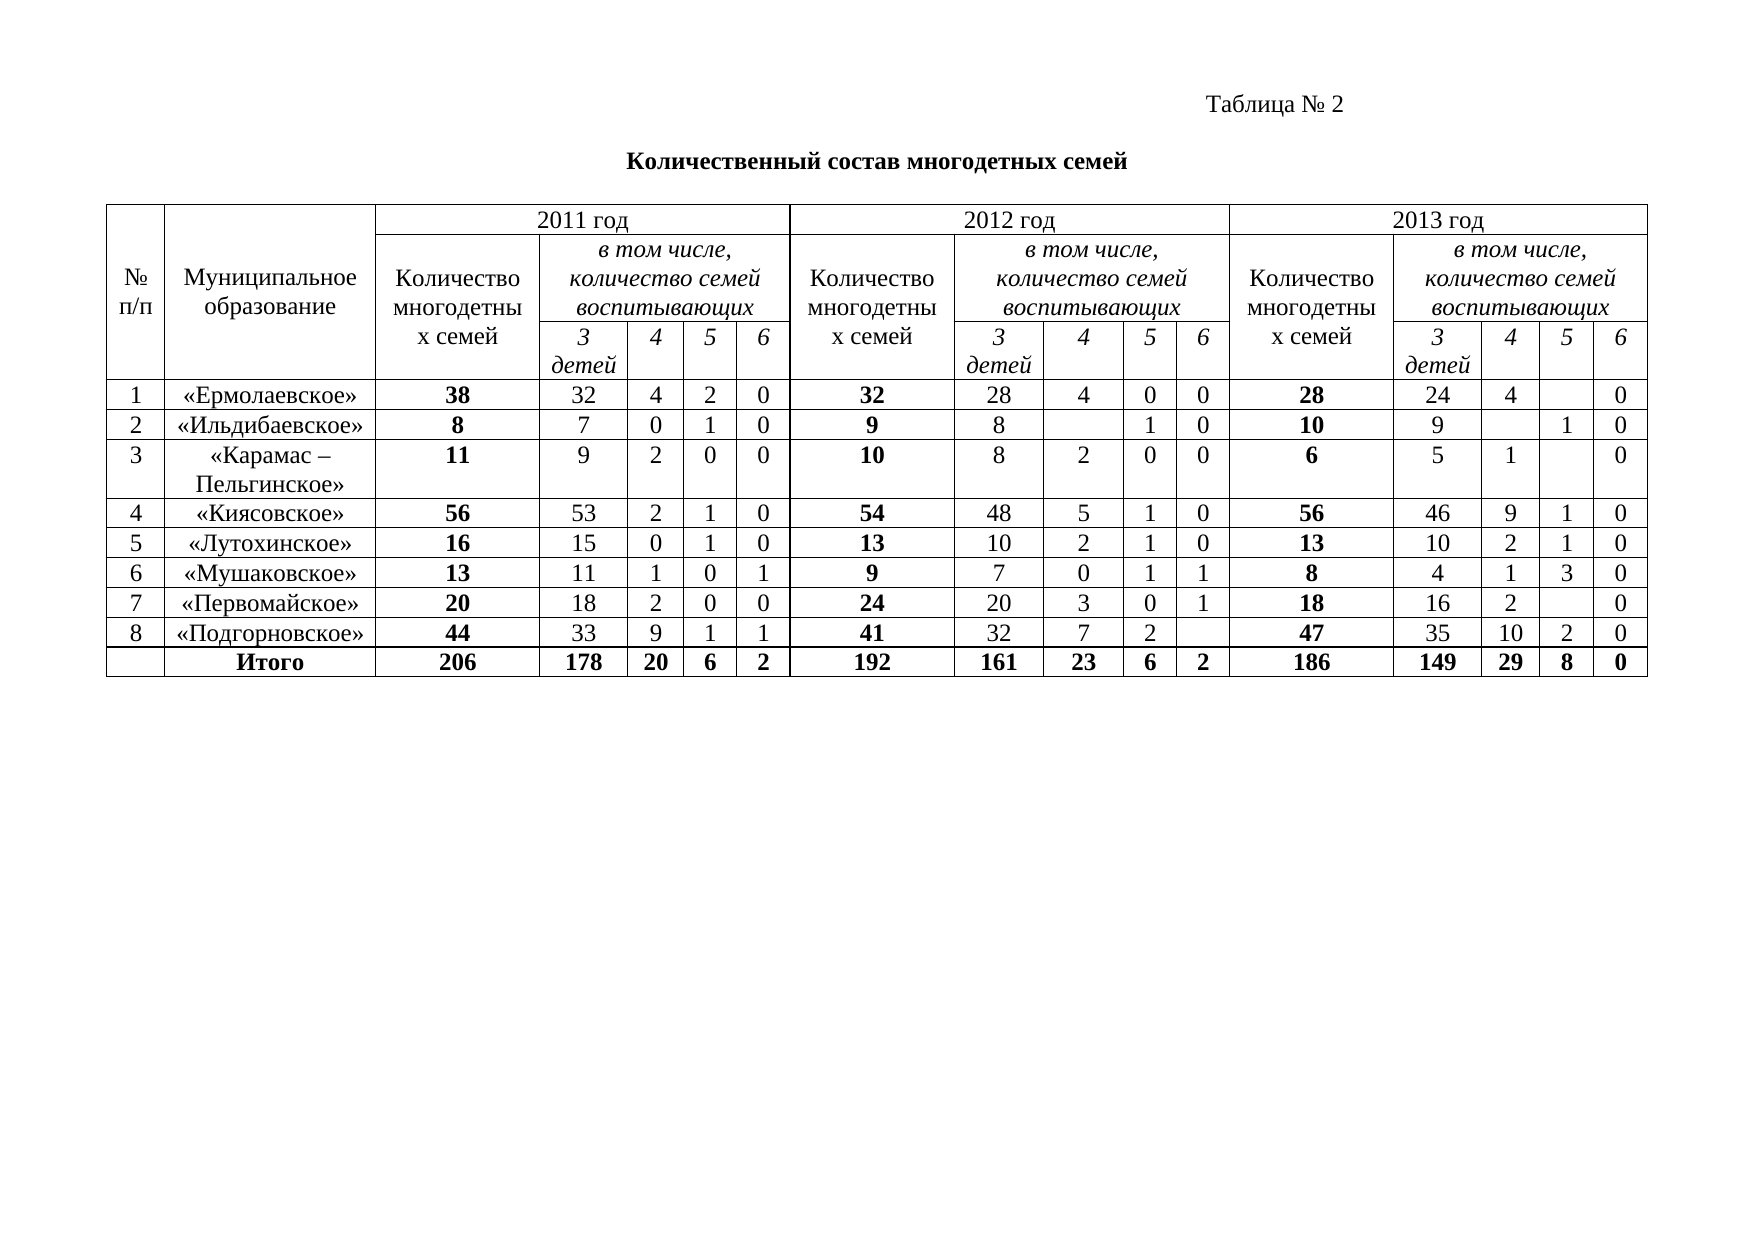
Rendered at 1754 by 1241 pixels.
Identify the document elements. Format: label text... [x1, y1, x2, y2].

table_cell 56 [376, 499, 539, 527]
table_cell 0 [1594, 558, 1647, 587]
table_cell 24 [791, 588, 954, 617]
table_cell 5 [1124, 322, 1176, 379]
table_cell 1 [1124, 410, 1176, 439]
table_cell 13 [791, 528, 954, 557]
table_cell 6 [684, 648, 736, 676]
table_cell 1 [684, 528, 736, 557]
table_cell 4 [628, 380, 683, 409]
table_cell 1 [1482, 440, 1539, 497]
table_cell 46 [1394, 499, 1481, 527]
table_cell 13 [376, 558, 539, 587]
table_cell 32 [540, 380, 627, 409]
table_cell 1 [1482, 558, 1539, 587]
table_cell 2 [628, 440, 683, 497]
table_cell «Ермолаевское» [165, 380, 375, 409]
table_cell 18 [540, 588, 627, 617]
table_cell 1 [107, 380, 164, 409]
table_cell 0 [628, 528, 683, 557]
table_cell 2 [1540, 618, 1593, 646]
table_cell 178 [540, 648, 627, 676]
table_cell 54 [791, 499, 954, 527]
table_cell 2 [684, 380, 736, 409]
table_cell 0 [1177, 499, 1229, 527]
table_cell 3 детей [540, 322, 627, 379]
table_cell [1482, 410, 1539, 439]
table_cell 7 [955, 558, 1043, 587]
table_cell 11 [376, 440, 539, 497]
table_cell 53 [540, 499, 627, 527]
table_cell 9 [1482, 499, 1539, 527]
table_header 2012 год [791, 205, 1229, 233]
table_cell 15 [540, 528, 627, 557]
table_cell 4 [1394, 558, 1481, 587]
table_cell 0 [1124, 440, 1176, 497]
table_cell 8 [107, 618, 164, 646]
table_cell 161 [955, 648, 1043, 676]
table_cell 0 [1594, 410, 1647, 439]
table_cell 28 [1230, 380, 1393, 409]
table_cell 20 [628, 648, 683, 676]
table_cell 8 [955, 440, 1043, 497]
table_cell 0 [737, 440, 789, 497]
table_cell 9 [628, 618, 683, 646]
table_cell [1044, 410, 1123, 439]
table_cell 2 [1044, 440, 1123, 497]
table_cell 1 [737, 618, 789, 646]
table_cell 8 [1230, 558, 1393, 587]
table_cell 4 [1482, 322, 1539, 379]
table_cell 3 детей [1394, 322, 1481, 379]
table_cell 47 [1230, 618, 1393, 646]
table_cell 0 [737, 380, 789, 409]
table_cell 1 [684, 618, 736, 646]
text Количественный состав многодетных семей [118, 146, 1636, 175]
table_cell 3 [1540, 558, 1593, 587]
table_cell 2 [628, 588, 683, 617]
table_cell 0 [684, 440, 736, 497]
table_cell 11 [540, 558, 627, 587]
table_cell Количество многодетных семей [1230, 235, 1393, 379]
table_cell «Карамас – Пельгинское» [165, 440, 375, 497]
table_cell 5 [1540, 322, 1593, 379]
table_cell «Первомайское» [165, 588, 375, 617]
table_cell 192 [791, 648, 954, 676]
table_cell 3 детей [955, 322, 1043, 379]
table_cell 0 [1594, 380, 1647, 409]
table_cell 10 [955, 528, 1043, 557]
table_cell 1 [1177, 588, 1229, 617]
table_cell 0 [1044, 558, 1123, 587]
table_cell 29 [1482, 648, 1539, 676]
table_cell 44 [376, 618, 539, 646]
table_cell «Лутохинское» [165, 528, 375, 557]
table_cell 2 [1124, 618, 1176, 646]
table_cell 0 [1594, 440, 1647, 497]
table_cell 2 [1482, 528, 1539, 557]
table_cell Количество многодетных семей [376, 235, 539, 379]
table_cell 9 [1394, 410, 1481, 439]
table_cell «Подгорновское» [165, 618, 375, 646]
table_cell 149 [1394, 648, 1481, 676]
table_cell 0 [628, 410, 683, 439]
table_cell 5 [107, 528, 164, 557]
table_cell 0 [684, 588, 736, 617]
table_cell 1 [684, 499, 736, 527]
table_cell [1177, 618, 1229, 646]
table_cell 38 [376, 380, 539, 409]
table_cell 6 [1124, 648, 1176, 676]
table_cell 0 [1124, 588, 1176, 617]
table_cell 16 [1394, 588, 1481, 617]
text Таблица № 2 [118, 89, 1344, 117]
table_cell 3 [1044, 588, 1123, 617]
table_cell 32 [791, 380, 954, 409]
table_cell 23 [1044, 648, 1123, 676]
table_cell 2 [107, 410, 164, 439]
table_cell 0 [1594, 499, 1647, 527]
table_cell 7 [540, 410, 627, 439]
table_cell 3 [107, 440, 164, 497]
table_cell 0 [1594, 648, 1647, 676]
table_cell 2 [1482, 588, 1539, 617]
table_cell 35 [1394, 618, 1481, 646]
table_cell 10 [791, 440, 954, 497]
table_cell 0 [1594, 588, 1647, 617]
table_cell 56 [1230, 499, 1393, 527]
table_cell 0 [1594, 618, 1647, 646]
table_cell 4 [628, 322, 683, 379]
table_cell 206 [376, 648, 539, 676]
table_cell 6 [1177, 322, 1229, 379]
table_cell 8 [376, 410, 539, 439]
table_cell 20 [955, 588, 1043, 617]
table_cell 18 [1230, 588, 1393, 617]
table_cell 4 [1044, 380, 1123, 409]
table_cell 7 [1044, 618, 1123, 646]
table_cell Итого [165, 648, 375, 676]
table_cell в том числе, количество семей воспитывающих [1394, 235, 1647, 321]
table_cell в том числе, количество семей воспитывающих [955, 235, 1229, 321]
table_cell 16 [376, 528, 539, 557]
table_cell «Киясовское» [165, 499, 375, 527]
table_cell 2 [737, 648, 789, 676]
table_cell 6 [737, 322, 789, 379]
table_cell 9 [791, 558, 954, 587]
table_cell 8 [955, 410, 1043, 439]
table_cell 6 [1230, 440, 1393, 497]
table_cell 6 [1594, 322, 1647, 379]
table_cell [1540, 380, 1593, 409]
table_cell 1 [1540, 528, 1593, 557]
table_cell 1 [1124, 528, 1176, 557]
table_cell 1 [1177, 558, 1229, 587]
table_cell 1 [1124, 499, 1176, 527]
table_cell [1540, 588, 1593, 617]
table_cell 2 [628, 499, 683, 527]
table_cell 4 [107, 499, 164, 527]
table_cell 4 [1044, 322, 1123, 379]
table_cell 28 [955, 380, 1043, 409]
table_cell 33 [540, 618, 627, 646]
table_cell 0 [684, 558, 736, 587]
table_cell 10 [1230, 410, 1393, 439]
table_cell 32 [955, 618, 1043, 646]
table_cell 2 [1044, 528, 1123, 557]
table_cell 20 [376, 588, 539, 617]
table_cell 5 [684, 322, 736, 379]
table_cell 5 [1394, 440, 1481, 497]
table_cell 0 [1124, 380, 1176, 409]
table_cell 0 [737, 410, 789, 439]
table_cell 9 [540, 440, 627, 497]
table_cell 0 [1177, 380, 1229, 409]
table_cell [1540, 440, 1593, 497]
table_cell 5 [1044, 499, 1123, 527]
table_cell 1 [1540, 410, 1593, 439]
table_cell 0 [1177, 410, 1229, 439]
table_cell 0 [1177, 528, 1229, 557]
table_cell «Мушаковское» [165, 558, 375, 587]
table_cell 1 [1124, 558, 1176, 587]
table_cell 48 [955, 499, 1043, 527]
table_cell 4 [1482, 380, 1539, 409]
table_cell 7 [107, 588, 164, 617]
table_cell 0 [1594, 528, 1647, 557]
table_cell 0 [737, 528, 789, 557]
table_cell [107, 648, 164, 676]
table_cell 41 [791, 618, 954, 646]
table_cell 1 [684, 410, 736, 439]
table_cell 1 [1540, 499, 1593, 527]
table_cell 9 [791, 410, 954, 439]
table_cell 13 [1230, 528, 1393, 557]
table_header Муниципальное образование [165, 205, 375, 379]
table_cell 0 [1177, 440, 1229, 497]
table_header № п/п [107, 205, 164, 379]
table_cell 186 [1230, 648, 1393, 676]
table_cell 0 [737, 588, 789, 617]
table_cell 10 [1482, 618, 1539, 646]
table_cell Количество многодетных семей [791, 235, 954, 379]
table_cell 2 [1177, 648, 1229, 676]
table_header 2013 год [1230, 205, 1647, 233]
table_cell 8 [1540, 648, 1593, 676]
table_header 2011 год [376, 205, 789, 233]
table_cell 0 [737, 499, 789, 527]
table_cell 24 [1394, 380, 1481, 409]
table_cell 10 [1394, 528, 1481, 557]
table_cell «Ильдибаевское» [165, 410, 375, 439]
table_cell 6 [107, 558, 164, 587]
table_cell 1 [628, 558, 683, 587]
table_cell 1 [737, 558, 789, 587]
table_cell в том числе, количество семей воспитывающих [540, 235, 789, 321]
